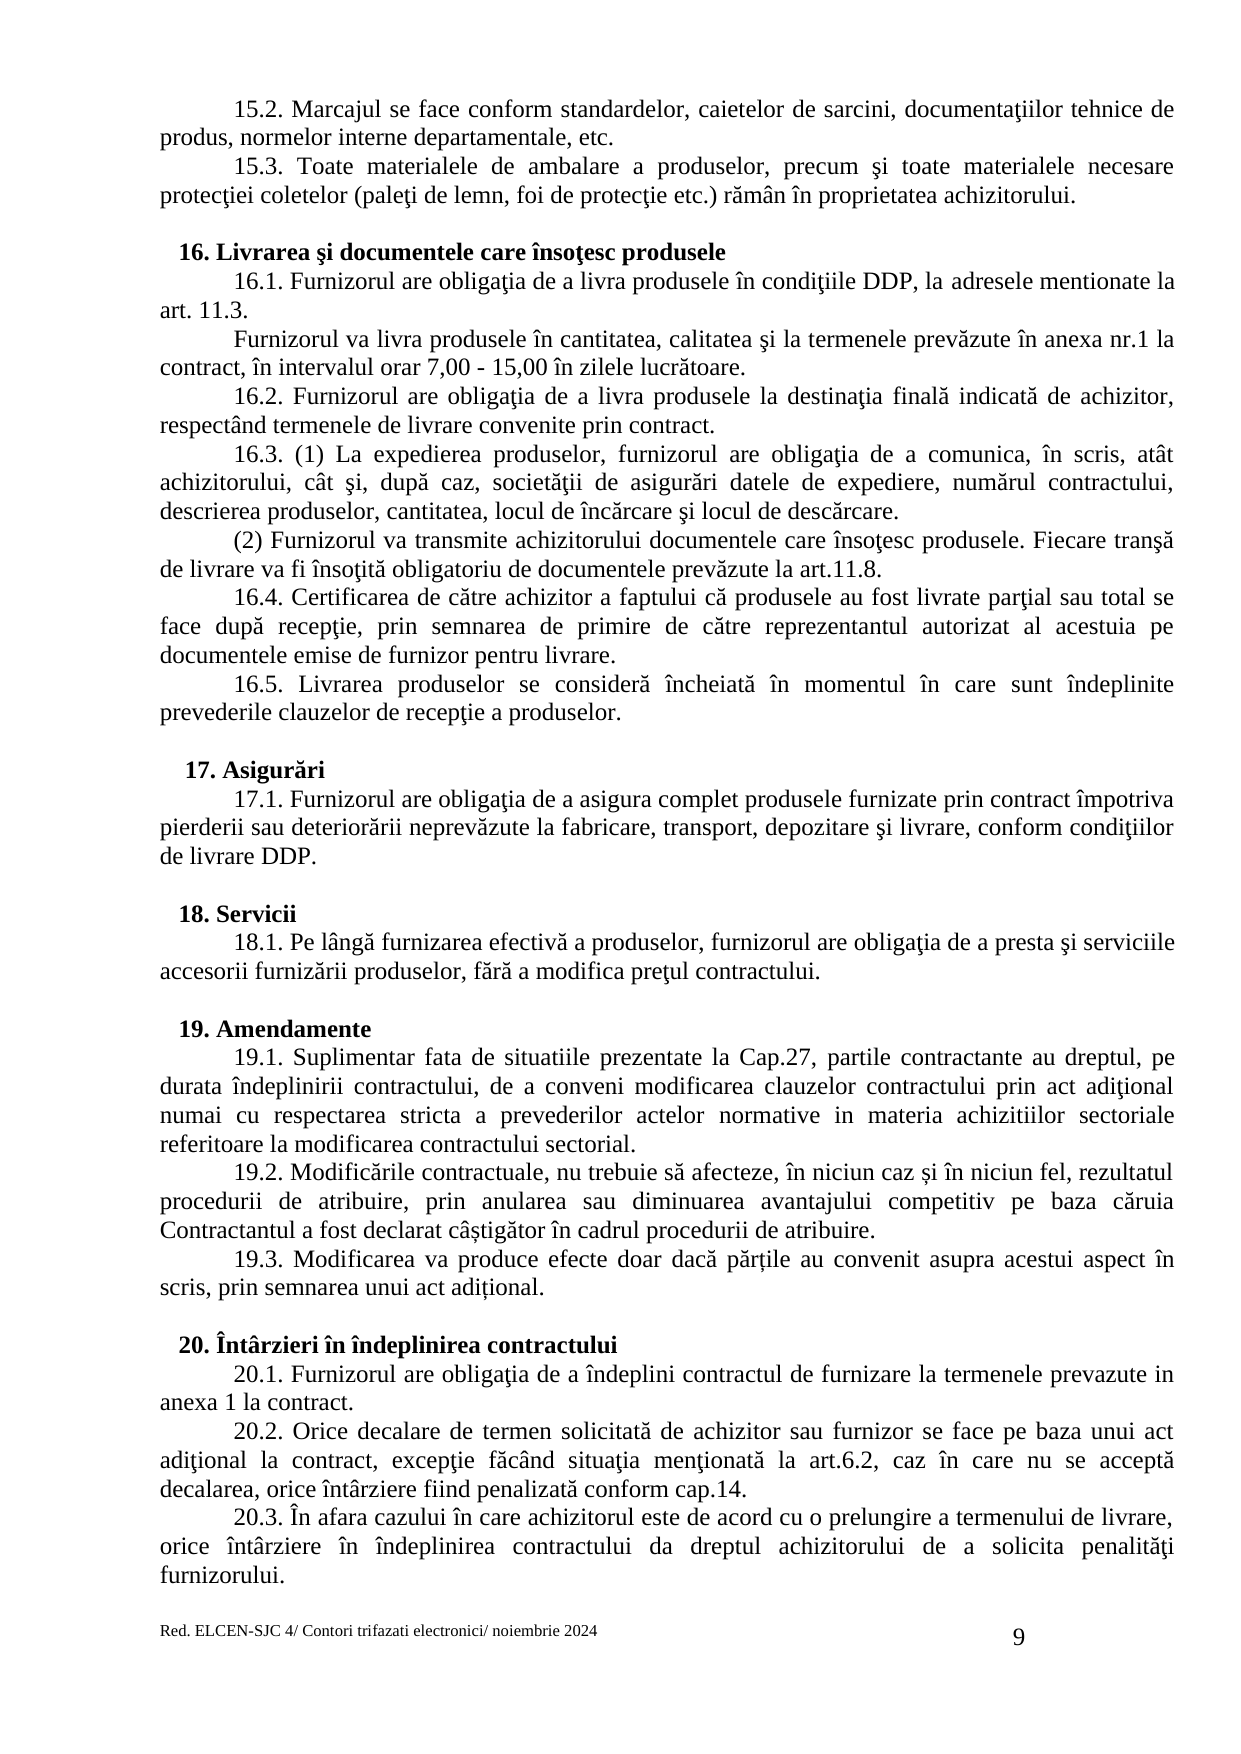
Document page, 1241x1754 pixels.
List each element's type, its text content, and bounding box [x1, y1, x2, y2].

text 19.1. Suplimentar fata de situatiile prezentate la Cap.27, partile contractante au dreptul, pe durata îndeplinirii contractului, de a conveni modificarea clauzelor contractului prin act adiţional numai cu respectarea stricta a prevederilor actelor normative in materia achizitiilor sectoriale referitoare la modificarea contractului sectorial. [159, 1042, 1175, 1157]
text 16.4. Certificarea de către achizitor a faptului că produsele au fost livrate parţial sau total se face după recepţie, prin semnarea de primire de către reprezentantul autorizat al acestuia pe documentele emise de furnizor pentru livrare. [159, 582, 1175, 669]
text 16.5. Livrarea produselor se consideră încheiată în momentul în care sunt îndeplinite prevederile clauzelor de recepţie a produselor. [159, 669, 1175, 726]
text 16.1. Furnizorul are obligaţia de a livra produsele în condiţiile DDP, la adresele mentionate la art. 11.3. [159, 266, 1175, 324]
text 15.3. Toate materialele de ambalare a produselor, precum şi toate materialele necesare protecţiei coletelor (paleţi de lemn, foi de protecţie etc.) rămân în proprietatea achizitorului. [159, 151, 1175, 209]
list 19.3. Modificarea va produce efecte doar dacă părțile au convenit asupra acestui aspect în scris, prin semnarea unui act adițional. [159, 1244, 1175, 1301]
text 16. Livrarea şi documentele care însoţesc produsele [159, 237, 1175, 266]
text 16.2. Furnizorul are obligaţia de a livra produsele la destinaţia finală indicată de achizitor, respectând termenele de livrare convenite prin contract. [159, 381, 1175, 439]
text 18. Servicii [159, 899, 1175, 927]
text (2) Furnizorul va transmite achizitorului documentele care însoţesc produsele. Fiecare tranşă de livrare va fi însoţită obligatoriu de documentele prevăzute la art.11.8. [159, 525, 1175, 582]
text 17. Asigurări [159, 755, 1175, 784]
text 20.1. Furnizorul are obligaţia de a îndeplini contractul de furnizare la termenele prevazute in anexa 1 la contract. [159, 1359, 1175, 1416]
text 19. Amendamente [159, 1014, 1175, 1042]
text 20.3. În afara cazului în care achizitorul este de acord cu o prelungire a termenului de livrare, orice întârziere în îndeplinirea contractului da dreptul achizitorului de a solicita penalităţi furnizorului. [159, 1502, 1175, 1589]
text 16.3. (1) La expedierea produselor, furnizorul are obligaţia de a comunica, în scris, atât achizitorului, cât şi, după caz, societăţii de asigurări datele de expediere, numărul contractului, descrierea produselor, cantitatea, locul de încărcare şi locul de descărcare. [159, 439, 1175, 525]
text 18.1. Pe lângă furnizarea efectivă a produselor, furnizorul are obligaţia de a presta şi serviciile accesorii furnizării produselor, fără a modifica preţul contractului. [159, 927, 1175, 985]
text 15.2. Marcajul se face conform standardelor, caietelor de sarcini, documentaţiilor tehnice de produs, normelor interne departamentale, etc. [159, 94, 1175, 151]
text 20. Întârzieri în îndeplinirea contractului [159, 1330, 1175, 1359]
text Furnizorul va livra produsele în cantitatea, calitatea şi la termenele prevăzute în anexa nr.1 la contract, în intervalul orar 7,00 - 15,00 în zilele lucrătoare. [159, 324, 1175, 381]
text 17.1. Furnizorul are obligaţia de a asigura complet produsele furnizate prin contract împotriva pierderii sau deteriorării neprevăzute la fabricare, transport, depozitare şi livrare, conform condiţiilor de livrare DDP. [159, 784, 1175, 870]
text 20.2. Orice decalare de termen solicitată de achizitor sau furnizor se face pe baza unui act adiţional la contract, excepţie făcând situaţia menţionată la art.6.2, caz în care nu se acceptă decalarea, orice întârziere fiind penalizată conform cap.14. [159, 1416, 1175, 1502]
text 19.2. Modificările contractuale, nu trebuie să afecteze, în niciun caz și în niciun fel, rezultatul procedurii de atribuire, prin anularea sau diminuarea avantajului competitiv pe baza căruia Contractantul a fost declarat câștigător în cadrul procedurii de atribuire. [159, 1157, 1175, 1244]
